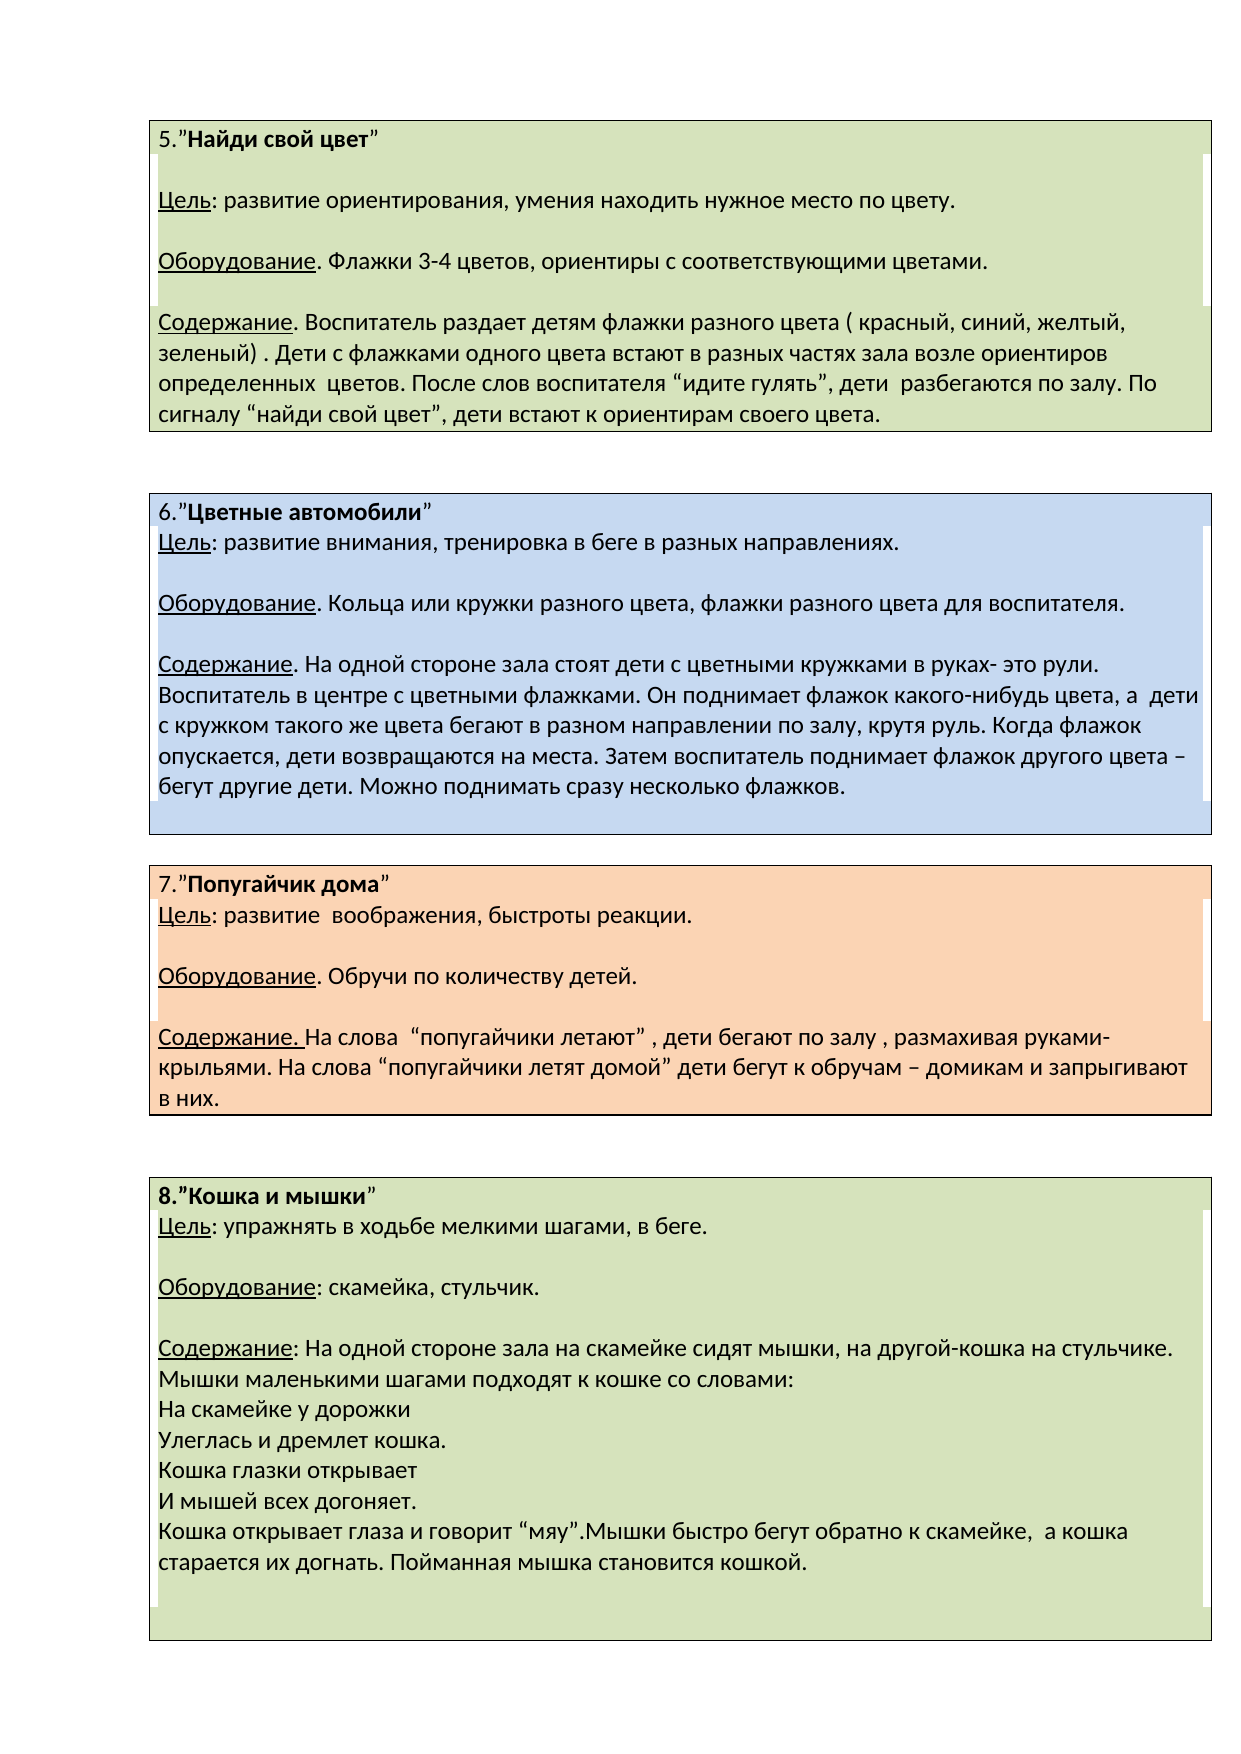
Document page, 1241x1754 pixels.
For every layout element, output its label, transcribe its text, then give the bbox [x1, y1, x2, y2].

text Кошка открывает глаза и говорит “мяу”.Мышки быстро бегут обратно к скамейке, а кошка старается их догнать. Пойманная мышка становится кошкой. [158, 1516, 1203, 1577]
text 6.”Цветные автомобили” [150, 494, 1211, 526]
text Оборудование: скамейка, стульчик. [158, 1271, 1203, 1302]
text Цель: развитие ориентирования, умения находить нужное место по цвету. [158, 184, 1203, 215]
text Содержание. На слова “попугайчики летают” , дети бегают по залу , размахивая руками- крыльями. На слова “попугайчики летят домой” дети бегут к обручам – домикам и запрыгивают в них. [150, 1018, 1211, 1114]
text Содержание. Воспитатель раздает детям флажки разного цвета ( красный, синий, желтый, зеленый) . Дети с флажками одного цвета встают в разных частях зала возле ориентиров определенных цветов. После слов воспитателя “идите гулять”, дети разбегаются по залу. По сигналу “найди свой цвет”, дети встают к ориентирам своего цвета. [150, 303, 1211, 431]
text Оборудование. Флажки 3-4 цветов, ориентиры с соответствующими цветами. [158, 245, 1203, 276]
text Содержание: На одной стороне зала на скамейке сидят мышки, на другой-кошка на стульчике. Мышки маленькими шагами подходят к кошке со словами: [158, 1332, 1203, 1393]
text Содержание. На одной стороне зала стоят дети с цветными кружками в руках- это рули. Воспитатель в центре с цветными флажками. Он поднимает флажок какого-нибудь цвета, а дети с кружком такого же цвета бегают в разном направлении по залу, крутя руль. Когда флажок опускается, дети возвращаются на места. Затем воспитатель поднимает флажок другого цвета – бегут другие дети. Можно поднимать сразу несколько флажков. [158, 648, 1203, 798]
text Улеглась и дремлет кошка. [158, 1424, 1203, 1454]
text Цель: развитие воображения, быстроты реакции. [158, 899, 1203, 929]
text 7.”Попугайчик дома” [150, 866, 1211, 899]
text И мышей всех догоняет. [158, 1485, 1203, 1516]
text Оборудование. Кольца или кружки разного цвета, флажки разного цвета для воспитателя. [158, 587, 1203, 618]
text Кошка глазки открывает [158, 1454, 1203, 1485]
text На скамейке у дорожки [158, 1393, 1203, 1424]
text Оборудование. Обручи по количеству детей. [158, 960, 1203, 990]
text 5.”Найди свой цвет” [150, 121, 1211, 154]
text Цель: развитие внимания, тренировка в беге в разных направлениях. [158, 526, 1203, 557]
text Цель: упражнять в ходьбе мелкими шагами, в беге. [158, 1210, 1203, 1241]
text 8.”Кошка и мышки” [150, 1178, 1211, 1210]
